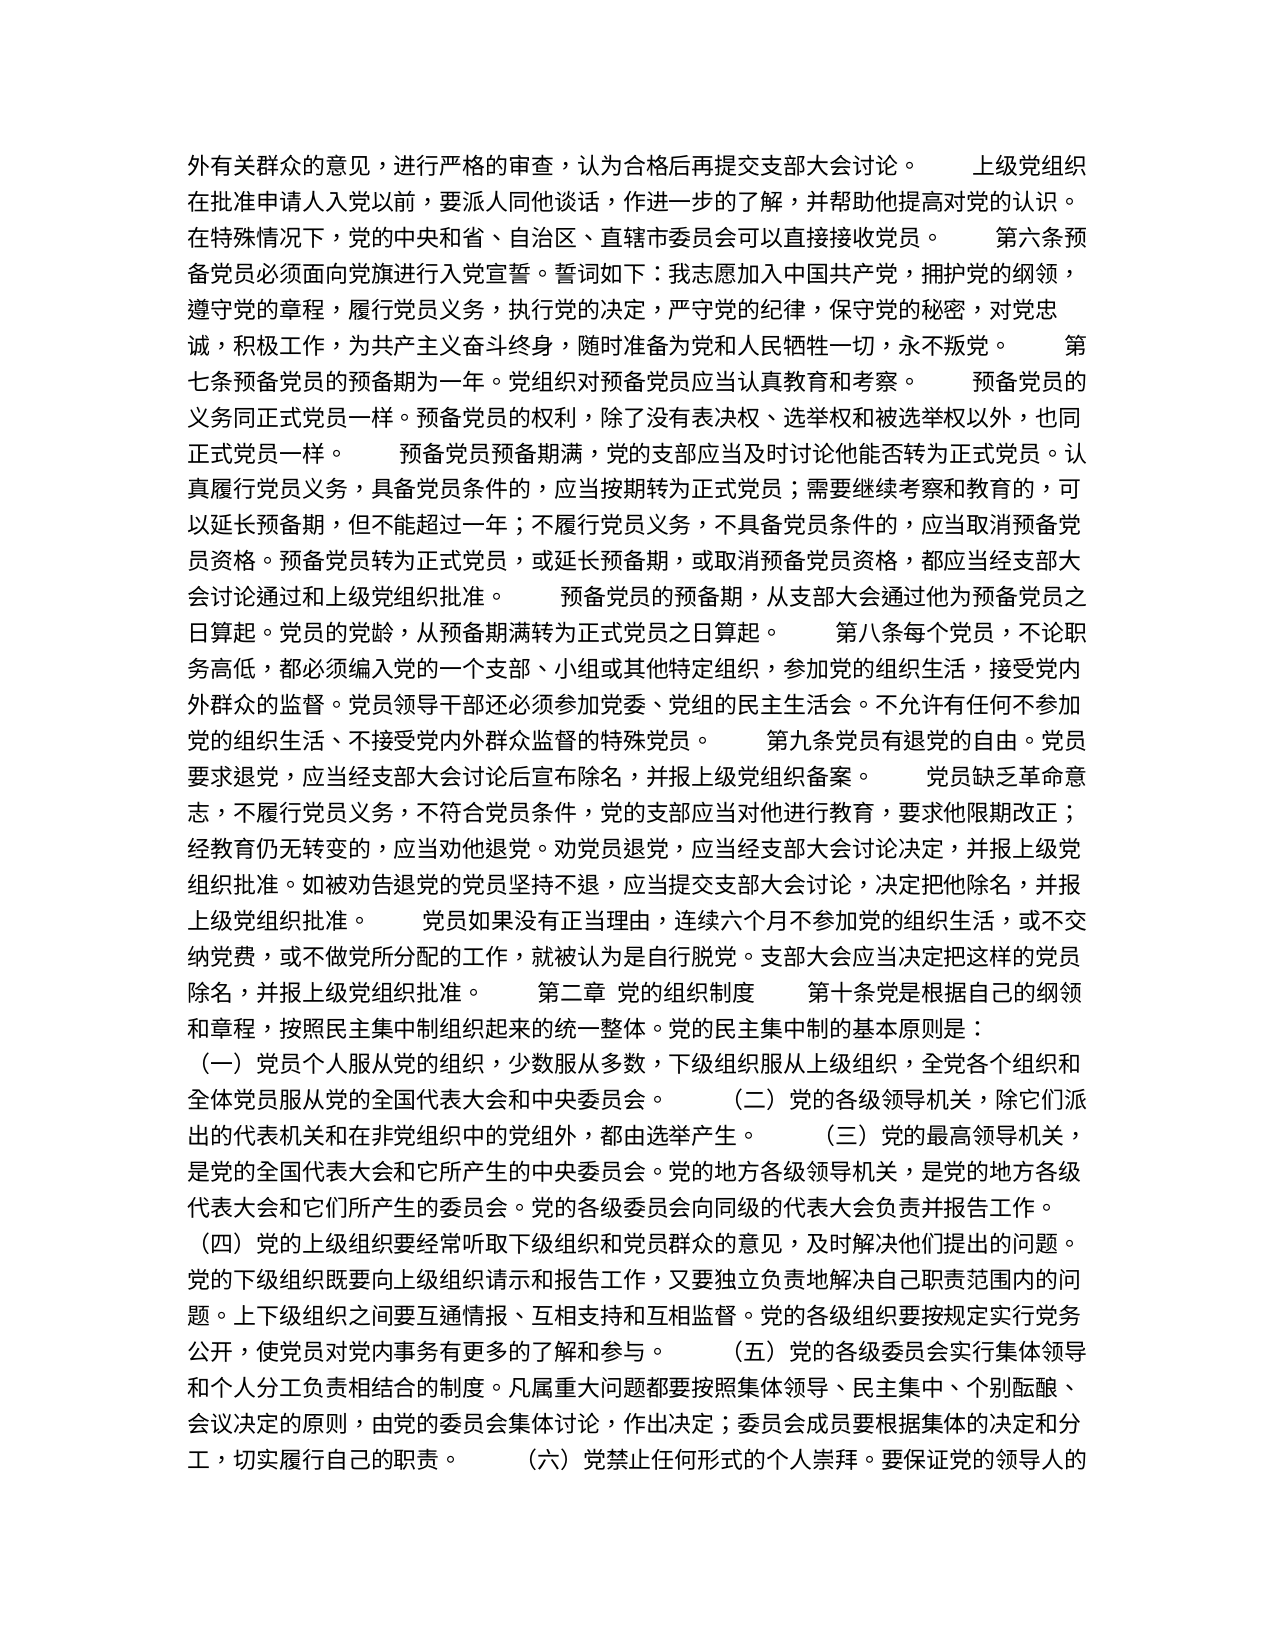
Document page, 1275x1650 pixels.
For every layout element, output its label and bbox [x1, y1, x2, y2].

text [187, 150, 1087, 1475]
